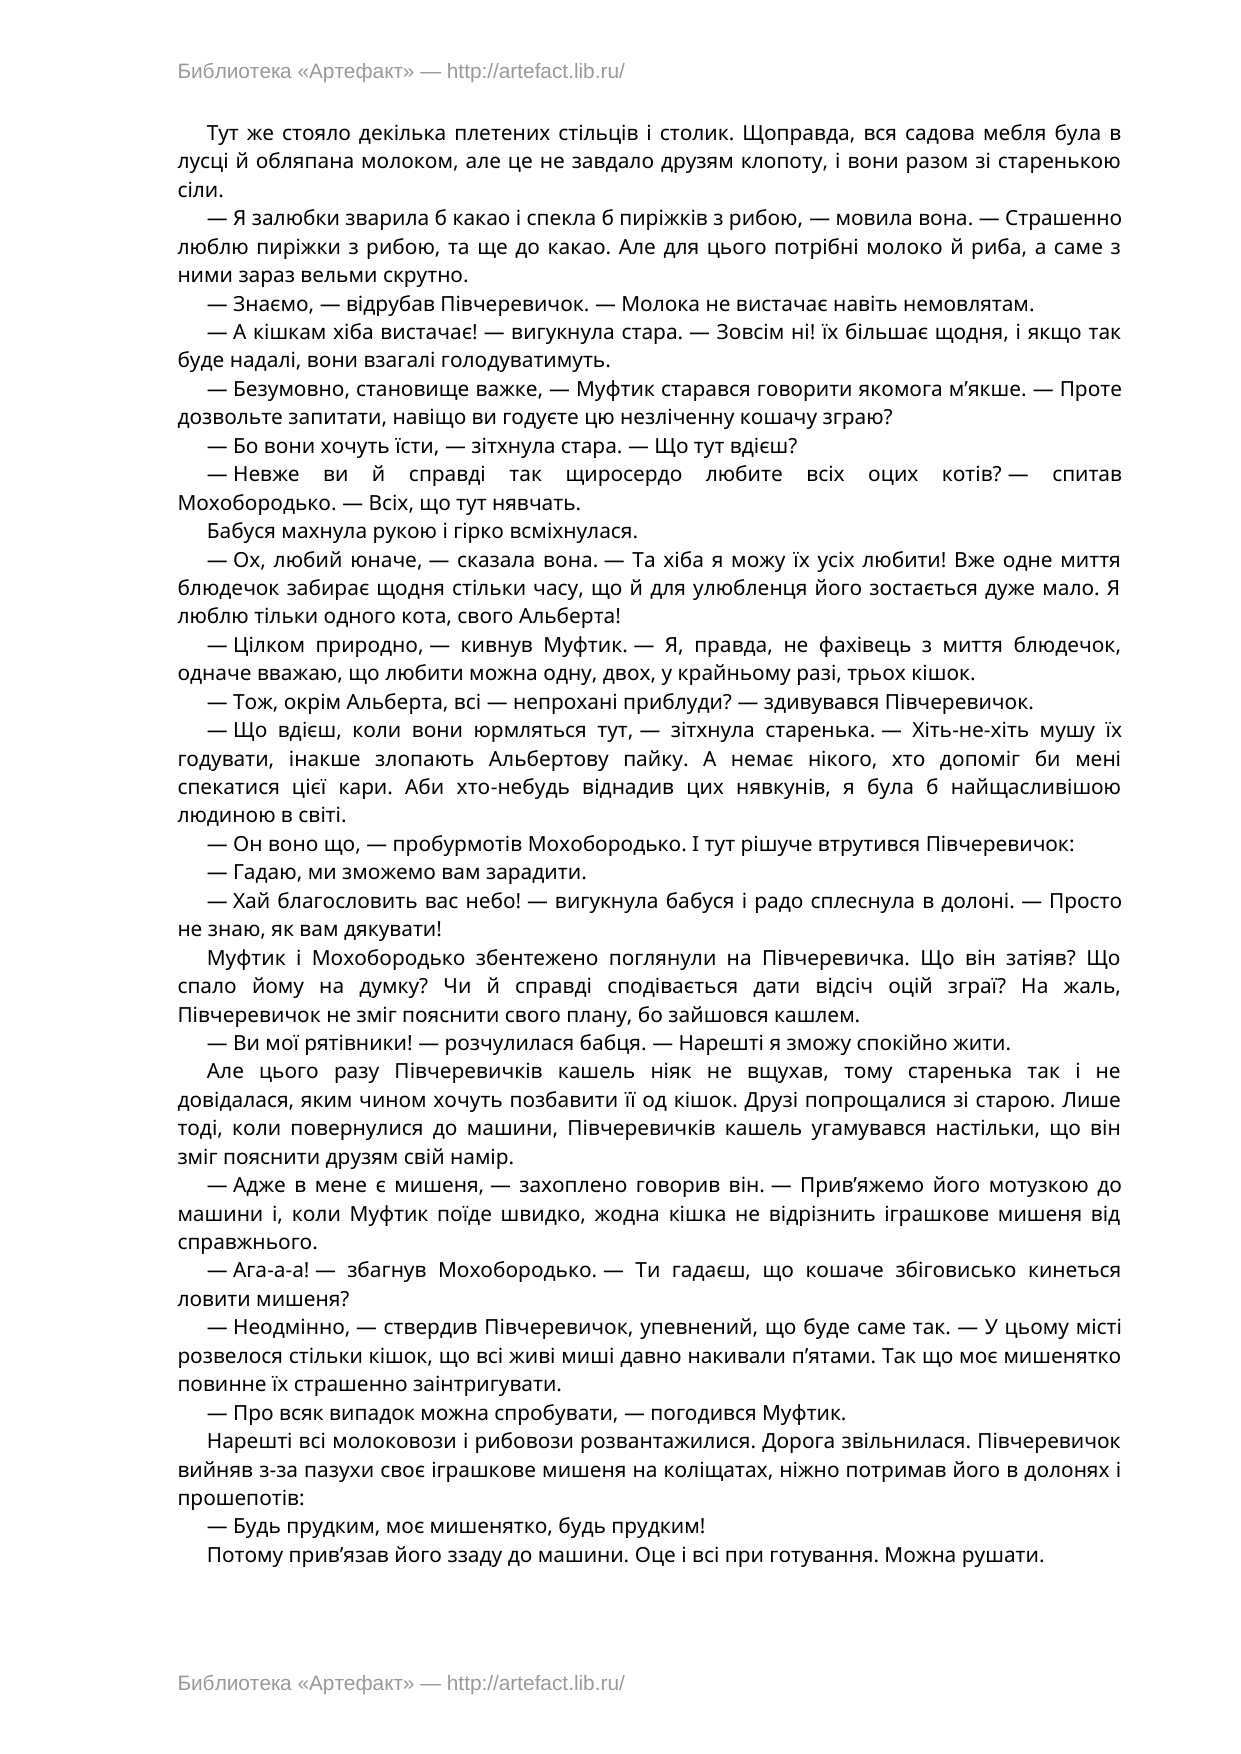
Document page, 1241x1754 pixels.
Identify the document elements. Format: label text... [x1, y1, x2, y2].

text Нарешті всі молоковози і рибовози розвантажилися. Дорога звільнилася. Півчеревичок вийняв з-за пазухи своє іграшкове мишеня на коліщатах, ніжно потримав його в долонях і прошепотів: [177, 1426, 1122, 1512]
text — Тож, окрім Альберта, всі — непрохані приблуди? — здивувався Півчеревичок. [177, 687, 1122, 715]
text — А кішкам хіба вистачає! — вигукнула стара. — Зовсім ні! їх більшає щодня, і якщо так буде надалі, вони взагалі голодуватимуть. [177, 317, 1122, 374]
text — Я залюбки зварила б какао і спекла б пиріжків з рибою, — мовила вона. — Страшенно люблю пиріжки з рибою, та ще до какао. Але для цього потрібні молоко й риба, а саме з ними зараз вельми скрутно. [177, 203, 1122, 289]
text — Гадаю, ми зможемо вам зарадити. [177, 857, 1122, 886]
text — Цілком природно, — кивнув Муфтик. — Я, правда, не фахівець з миття блюдечок, одначе вважаю, що любити можна одну, двох, у крайньому разі, трьох кішок. [177, 630, 1122, 687]
text — Безумовно, становище важке, — Муфтик старався говорити якомога м’якше. — Проте дозвольте запитати, навіщо ви годуєте цю незліченну кошачу зграю? [177, 374, 1122, 431]
text — Ви мої рятівники! — розчулилася бабця. — Нарешті я зможу спокійно жити. [177, 1028, 1122, 1057]
text — Невже ви й справді так щиросердо любите всіх оцих котів? — спитав Мохобородько. — Всіх, що тут нявчать. [177, 459, 1122, 516]
text Тут же стояло декілька плетених стільців і столик. Щоправда, вся садова мебля була в лусці й обляпана молоком, але це не завдало друзям клопоту, і вони разом зі старенькою сіли. [177, 118, 1122, 203]
text — Про всяк випадок можна спробувати, — погодився Муфтик. [177, 1398, 1122, 1426]
text — Адже в мене є мишеня, — захоплено говорив він. — Прив’яжемо його мотузкою до машини і, коли Муфтик поїде швидко, жодна кішка не відрізнить іграшкове мишеня від справжнього. [177, 1170, 1122, 1256]
text Муфтик і Мохобородько збентежено поглянули на Півчеревичка. Що він затіяв? Що спало йому на думку? Чи й справді сподівається дати відсіч оцій зграї? На жаль, Півчеревичок не зміг пояснити свого плану, бо зайшовся кашлем. [177, 943, 1122, 1028]
text — Що вдієш, коли вони юрмляться тут, — зітхнула старенька. — Хіть-не-хіть мушу їх годувати, інакше злопають Альбертову пайку. А немає нікого, хто допоміг би мені спекатися цієї кари. Аби хто-небудь віднадив цих нявкунів, я була б найщасливішою людиною в світі. [177, 715, 1122, 829]
text Бабуся махнула рукою і гірко всміхнулася. [177, 516, 1122, 545]
text — Он воно що, — пробурмотів Мохобородько. І тут рішуче втрутився Півчеревичок: [177, 829, 1122, 857]
text Але цього разу Півчеревичків кашель ніяк не вщухав, тому старенька так і не довідалася, яким чином хочуть позбавити її од кішок. Друзі попрощалися зі старою. Лише тоді, коли повернулися до машини, Півчеревичків кашель угамувався настільки, що він зміг пояснити друзям свій намір. [177, 1057, 1122, 1170]
text — Неодмінно, — ствердив Півчеревичок, упевнений, що буде саме так. — У цьому місті розвелося стільки кішок, що всі живі миші давно накивали п’ятами. Так що моє мишенятко повинне їх страшенно заінтригувати. [177, 1312, 1122, 1398]
text — Ох, любий юначе, — сказала вона. — Та хіба я можу їх усіх любити! Вже одне миття блюдечок забирає щодня стільки часу, що й для улюбленця його зостається дуже мало. Я люблю тільки одного кота, свого Альберта! [177, 545, 1122, 630]
text Потому прив’язав його ззаду до машини. Оце і всі при готування. Можна рушати. [177, 1540, 1122, 1568]
text — Хай благословить вас небо! — вигукнула бабуся і радо сплеснула в долоні. — Просто не знаю, як вам дякувати! [177, 886, 1122, 943]
text — Будь прудким, моє мишенятко, будь прудким! [177, 1512, 1122, 1540]
text — Ага-а-а! — збагнув Мохобородько. — Ти гадаєш, що кошаче збіговисько кинеться ловити мишеня? [177, 1256, 1122, 1312]
text — Знаємо, — відрубав Півчеревичок. — Молока не вистачає навіть немовлятам. [177, 289, 1122, 317]
text — Бо вони хочуть їсти, — зітхнула стара. — Що тут вдієш? [177, 431, 1122, 459]
